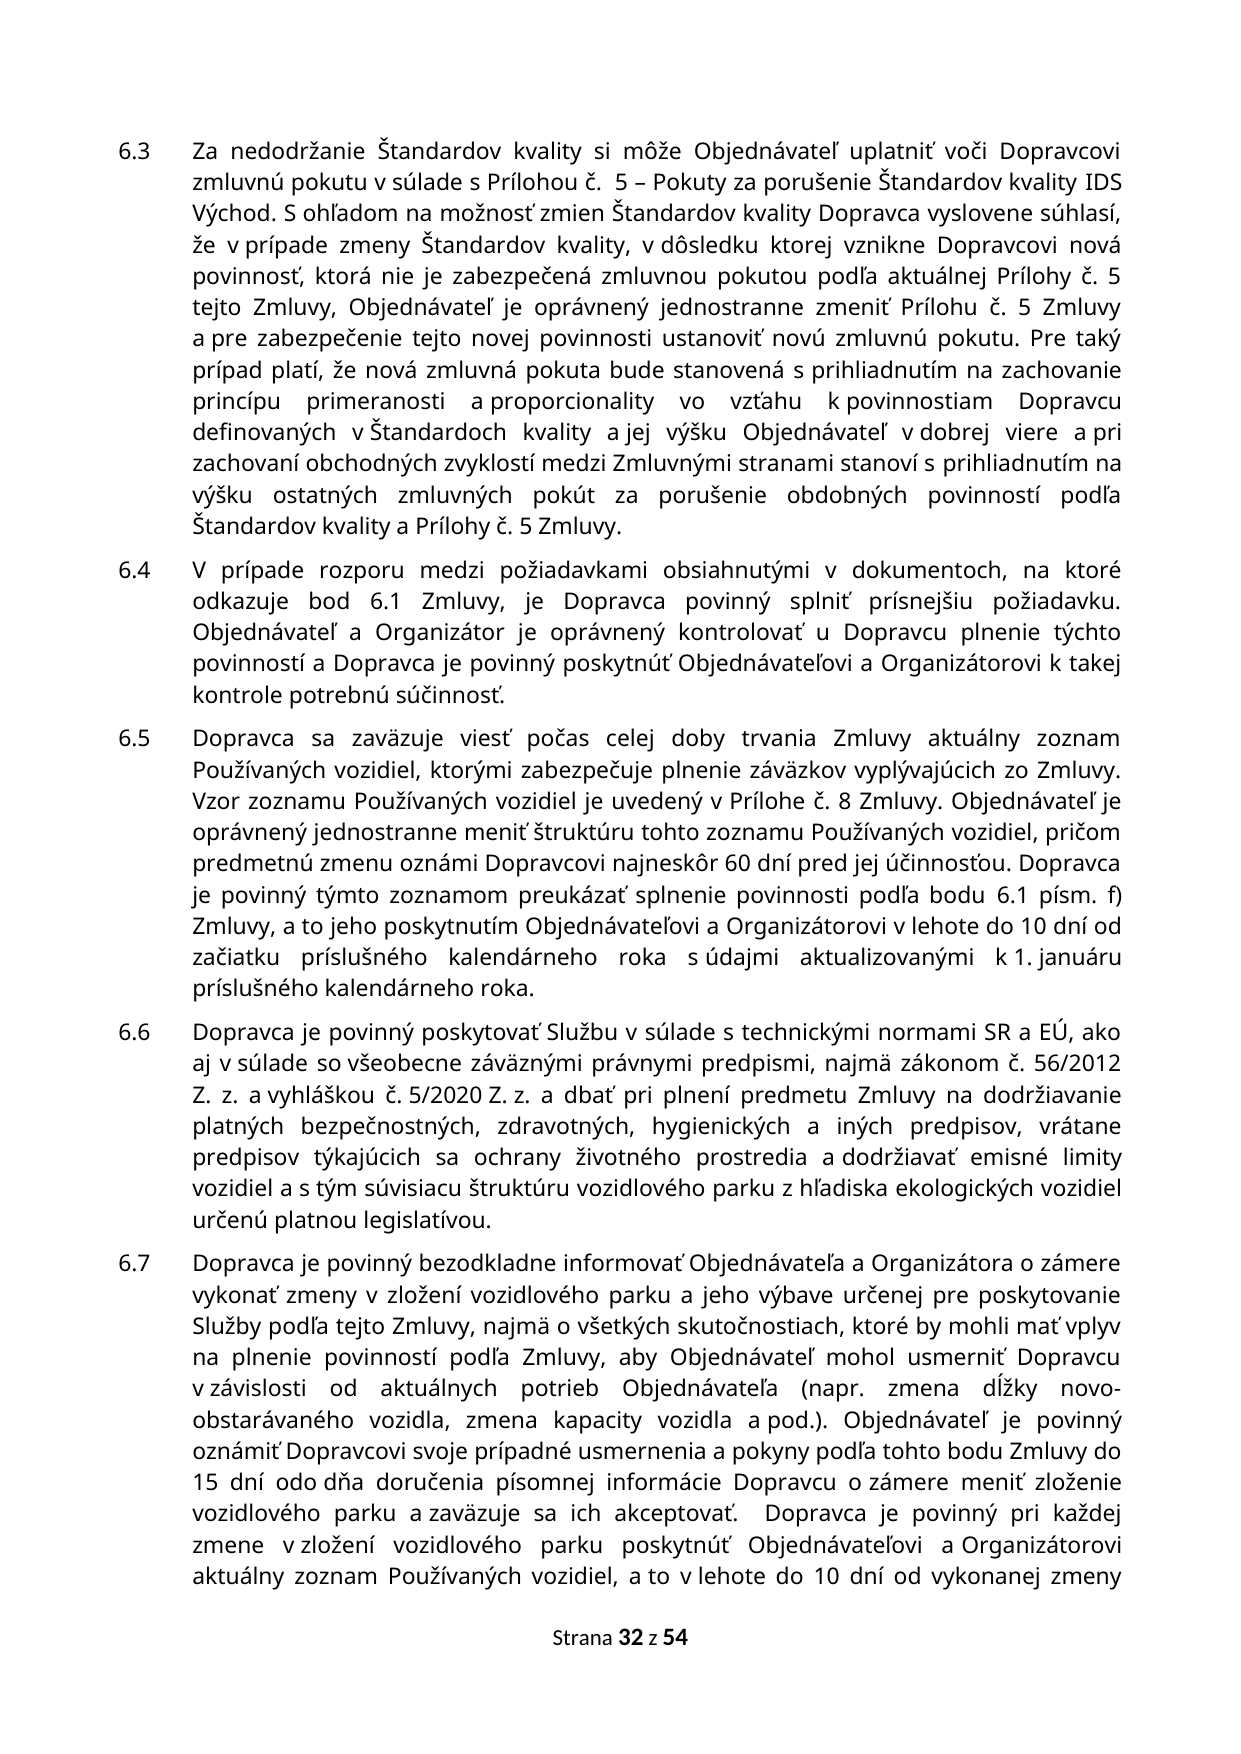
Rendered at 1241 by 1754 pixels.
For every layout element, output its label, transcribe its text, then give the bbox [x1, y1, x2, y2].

subtitle Dopravca sa zaväzuje viesť počas celej doby trvania Zmluvy aktuálny zoznam Používaných vozidiel, ktorými zabezpečuje plnenie záväzkov vyplývajúcich zo Zmluvy. Vzor zoznamu Používaných vozidiel je uvedený v Prílohe č. 8 Zmluvy. Objednávateľ je oprávnený jednostranne meniť štruktúru tohto zoznamu Používaných vozidiel, pričom predmetnú zmenu oznámi Dopravcovi najneskôr 60 dní pred jej účinnosťou. Dopravca je povinný týmto zoznamom preukázať splnenie povinnosti podľa bodu 6.1 písm. f) Zmluvy, a to jeho poskytnutím Objednávateľovi a Organizátorovi v lehote do 10 dní od začiatku príslušného kalendárneho roka s údajmi aktualizovanými k 1. januáru príslušného kalendárneho roka. [118, 722, 1122, 1003]
subtitle V prípade rozporu medzi požiadavkami obsiahnutými v dokumentoch, na ktoré odkazuje bod 6.1 Zmluvy, je Dopravca povinný splniť prísnejšiu požiadavku. Objednávateľ a Organizátor je oprávnený kontrolovať u Dopravcu plnenie týchto povinností a Dopravca je povinný poskytnúť Objednávateľovi a Organizátorovi k takej kontrole potrebnú súčinnosť. [118, 553, 1122, 710]
subtitle Dopravca je povinný poskytovať Službu v súlade s technickými normami SR a EÚ, ako aj v súlade so všeobecne záväznými právnymi predpismi, najmä zákonom č. 56/2012 Z. z. a vyhláškou č. 5/2020 Z. z. a dbať pri plnení predmetu Zmluvy na dodržiavanie platných bezpečnostných, zdravotných, hygienických a iných predpisov, vrátane predpisov týkajúcich sa ochrany životného prostredia a dodržiavať emisné limity vozidiel a s tým súvisiacu štruktúru vozidlového parku z hľadiska ekologických vozidiel určenú platnou legislatívou. [118, 1016, 1122, 1235]
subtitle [118, 1247, 1122, 1591]
subtitle Za nedodržanie Štandardov kvality si môže Objednávateľ uplatniť voči Dopravcovi zmluvnú pokutu v súlade s Prílohou č. 5 – Pokuty za porušenie Štandardov kvality IDS Východ. S ohľadom na možnosť zmien Štandardov kvality Dopravca vyslovene súhlasí, že v prípade zmeny Štandardov kvality, v dôsledku ktorej vznikne Dopravcovi nová povinnosť, ktorá nie je zabezpečená zmluvnou pokutou podľa aktuálnej Prílohy č. 5 tejto Zmluvy, Objednávateľ je oprávnený jednostranne zmeniť Prílohu č. 5 Zmluvy a pre zabezpečenie tejto novej povinnosti ustanoviť novú zmluvnú pokutu. Pre taký prípad platí, že nová zmluvná pokuta bude stanovená s prihliadnutím na zachovanie princípu primeranosti a proporcionality vo vzťahu k povinnostiam Dopravcu definovaných v Štandardoch kvality a jej výšku Objednávateľ v dobrej viere a pri zachovaní obchodných zvyklostí medzi Zmluvnými stranami stanoví s prihliadnutím na výšku ostatných zmluvných pokút za porušenie obdobných povinností podľa Štandardov kvality a Prílohy č. 5 Zmluvy. [118, 135, 1122, 541]
